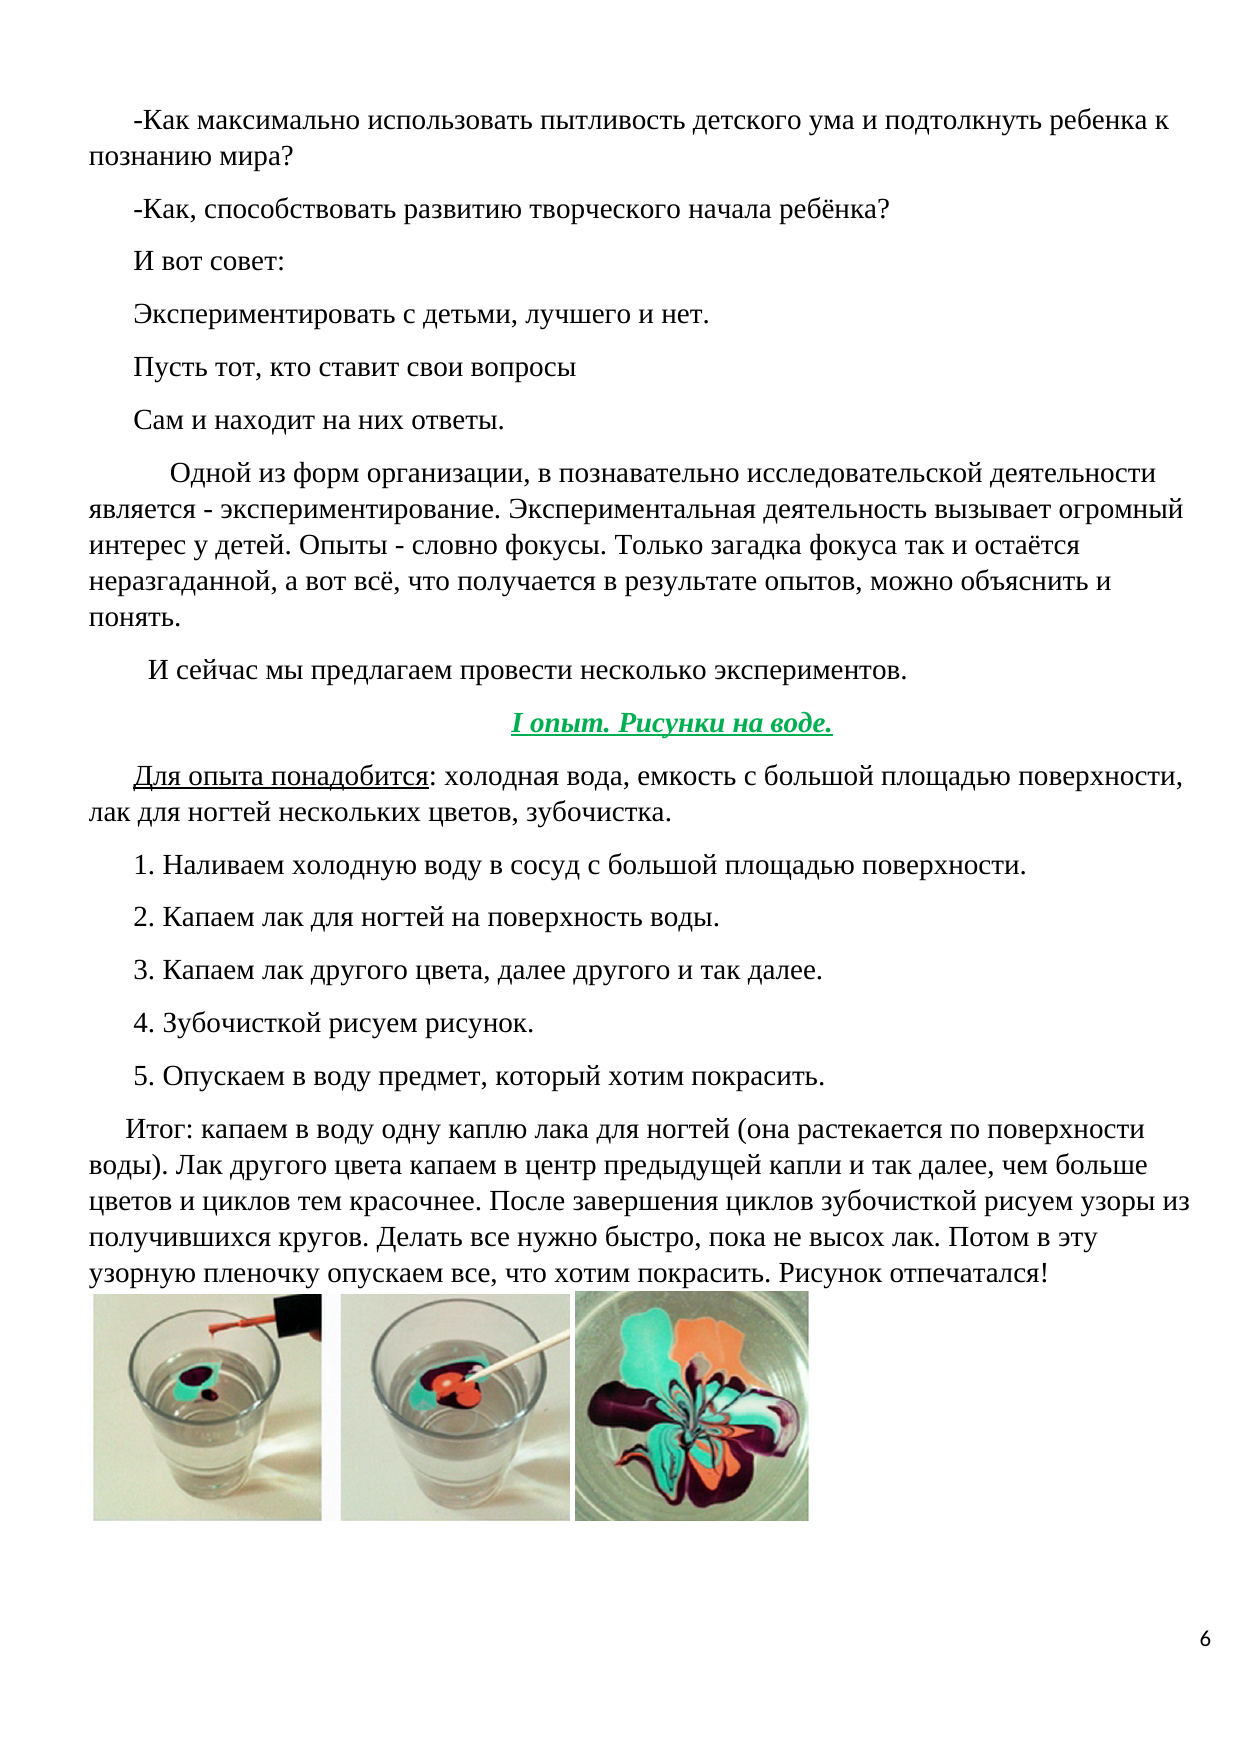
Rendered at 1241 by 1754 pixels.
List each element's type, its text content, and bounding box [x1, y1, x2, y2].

text И сейчас мы предлагаем провести несколько экспериментов. [89, 652, 1211, 686]
text -Как, способствовать развитию творческого начала ребёнка? [89, 191, 1211, 224]
text I опыт. Рисунки на воде. [89, 705, 1211, 738]
picture [88, 1294, 570, 1521]
picture [575, 1291, 810, 1521]
text Пусть тот, кто ставит свои вопросы [89, 349, 1211, 383]
text Сам и находит на них ответы. [89, 402, 1211, 436]
text И вот совет: [89, 243, 1211, 277]
text 1. Наливаем холодную воду в сосуд с большой площадью поверхности. [89, 847, 1211, 880]
text Экспериментировать с детьми, лучшего и нет. [89, 296, 1211, 330]
text 4. Зубочисткой рисуем рисунок. [89, 1005, 1211, 1039]
text 3. Капаем лак другого цвета, далее другого и так далее. [89, 952, 1211, 986]
text Одной из форм организации, в познавательно исследовательской деятельности является - экспериментирование. Экспериментальная деятельность вызывает огромный интерес у детей. Опыты - словно фокусы. Только загадка фокуса так и остаётся неразгаданной, а вот всё, что получается в результате опытов, можно объяснить и понять. [89, 455, 1211, 633]
text 2. Капаем лак для ногтей на поверхность воды. [89, 899, 1211, 933]
text Для опыта понадобится: холодная вода, емкость с большой площадью поверхности, лак для ногтей нескольких цветов, зубочистка. [89, 758, 1211, 827]
text 5. Опускаем в воду предмет, который хотим покрасить. [89, 1058, 1211, 1092]
text -Как максимально использовать пытливость детского ума и подтолкнуть ребенка к познанию мира? [89, 102, 1211, 171]
